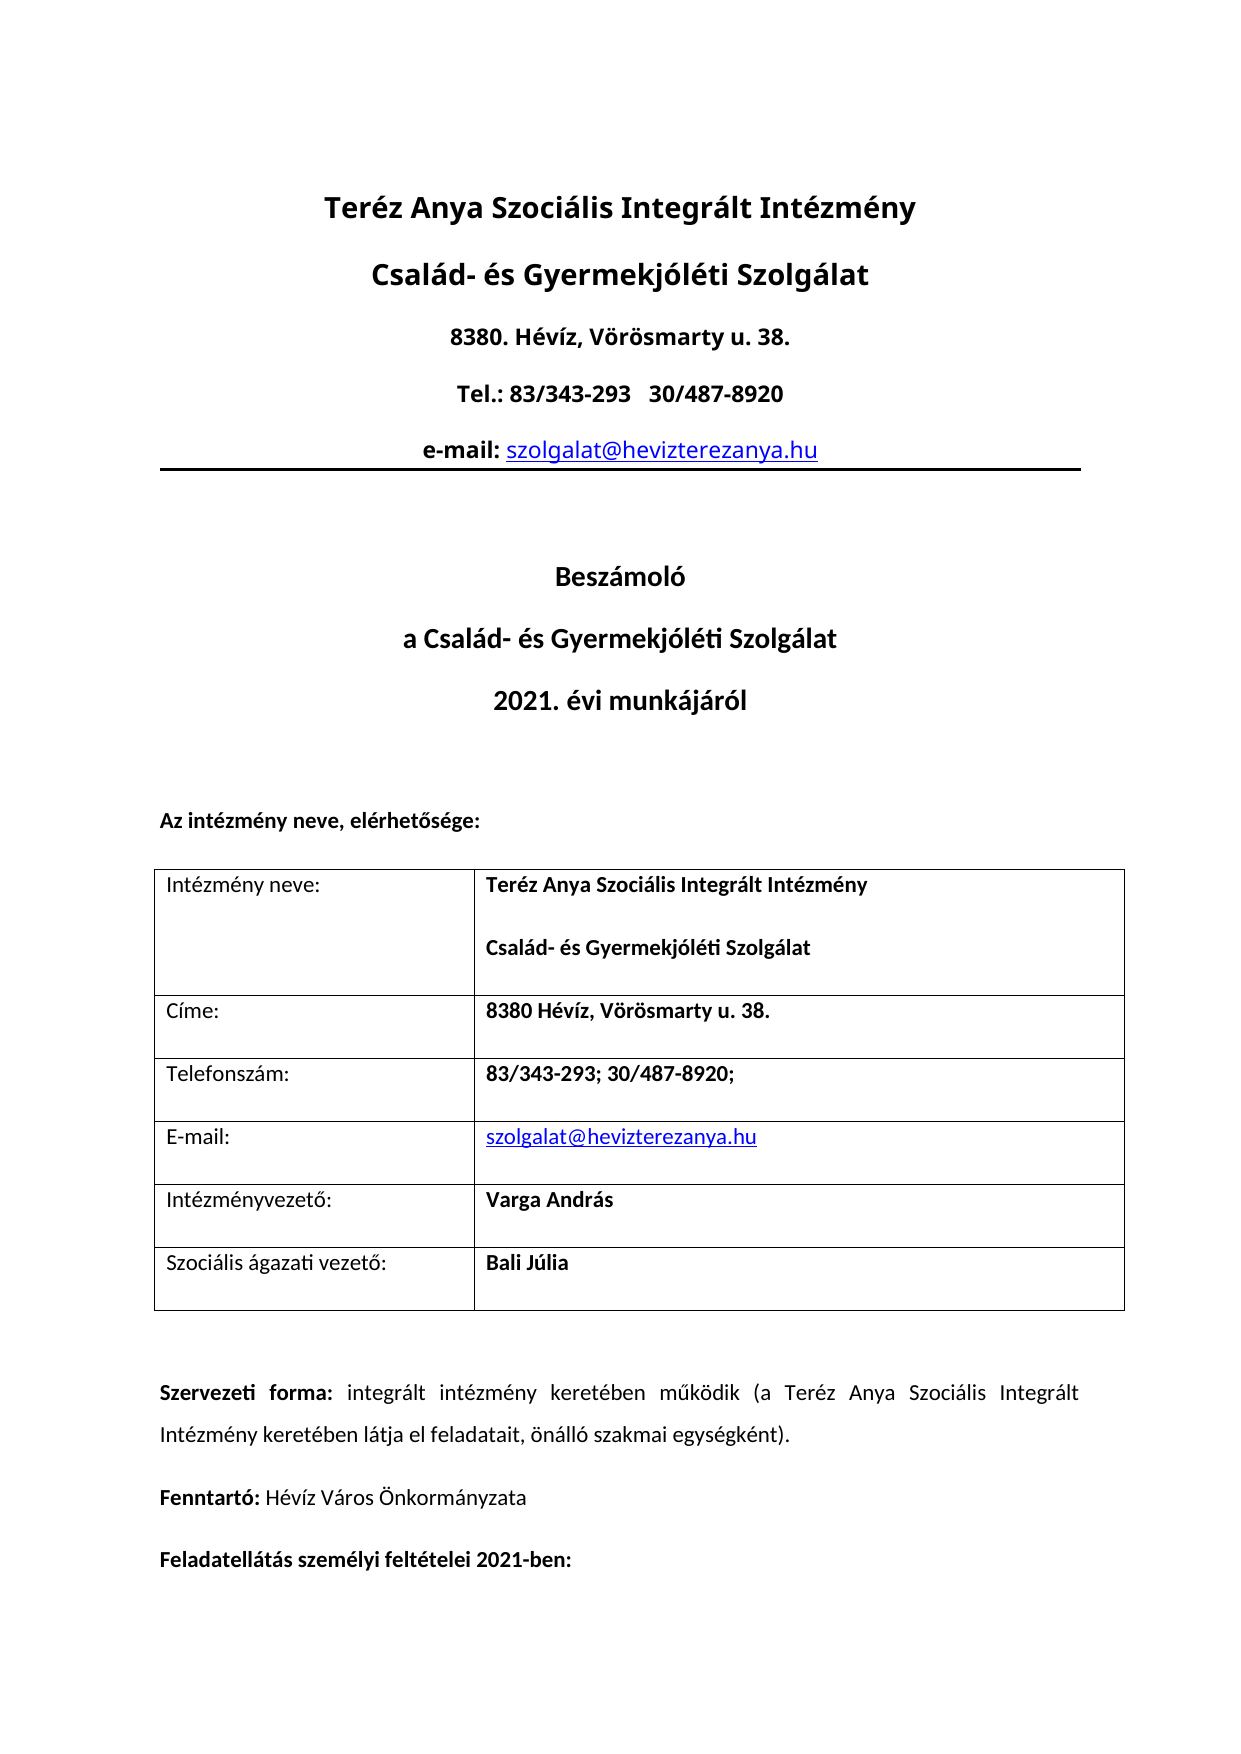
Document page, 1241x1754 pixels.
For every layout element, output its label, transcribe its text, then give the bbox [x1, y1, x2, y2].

text 8380. Hévíz, Vörösmarty u. 38. [159, 321, 1081, 352]
table_cell E-mail: [155, 1122, 474, 1184]
table_header Teréz Anya Szociális Integrált Intézmény Család- és Gyermekjóléti Szolgálat [475, 870, 1124, 995]
text Fenntartó: Hévíz Város Önkormányzata [159, 1483, 1081, 1511]
text Az intézmény neve, elérhetősége: [159, 806, 1081, 834]
table_cell Szociális ágazati vezető: [155, 1248, 474, 1310]
text Feladatellátás személyi feltételei 2021-ben: [159, 1546, 1081, 1573]
text 2021. évi munkájáról [159, 682, 1081, 717]
text Szervezeti forma: integrált intézmény keretében működik (a Teréz Anya Szociális Integrált Intézmény keretében látja el feladatait, önálló szakmai egységként). [159, 1378, 1081, 1448]
text e-mail: szolgalat@hevizterezanya.hu [159, 434, 1081, 471]
table_cell 8380 Hévíz, Vörösmarty u. 38. [475, 996, 1124, 1058]
table_cell Telefonszám: [155, 1059, 474, 1121]
text a Család- és Gyermekjóléti Szolgálat [159, 620, 1081, 655]
table_cell Intézményvezető: [155, 1185, 474, 1247]
table_cell 83/343-293; 30/487-8920; [475, 1059, 1124, 1121]
text Beszámoló [159, 558, 1081, 594]
text Teréz Anya Szociális Integrált Intézmény [159, 188, 1081, 227]
table_cell szolgalat@hevizterezanya.hu [475, 1122, 1124, 1184]
text Tel.: 83/343-293 30/487-8920 [159, 377, 1081, 409]
text Család- és Gyermekjóléti Szolgálat [159, 254, 1081, 294]
table_cell Címe: [155, 996, 474, 1058]
table_cell Bali Júlia [475, 1248, 1124, 1310]
table_header Intézmény neve: [155, 870, 474, 995]
table_cell Varga András [475, 1185, 1124, 1247]
